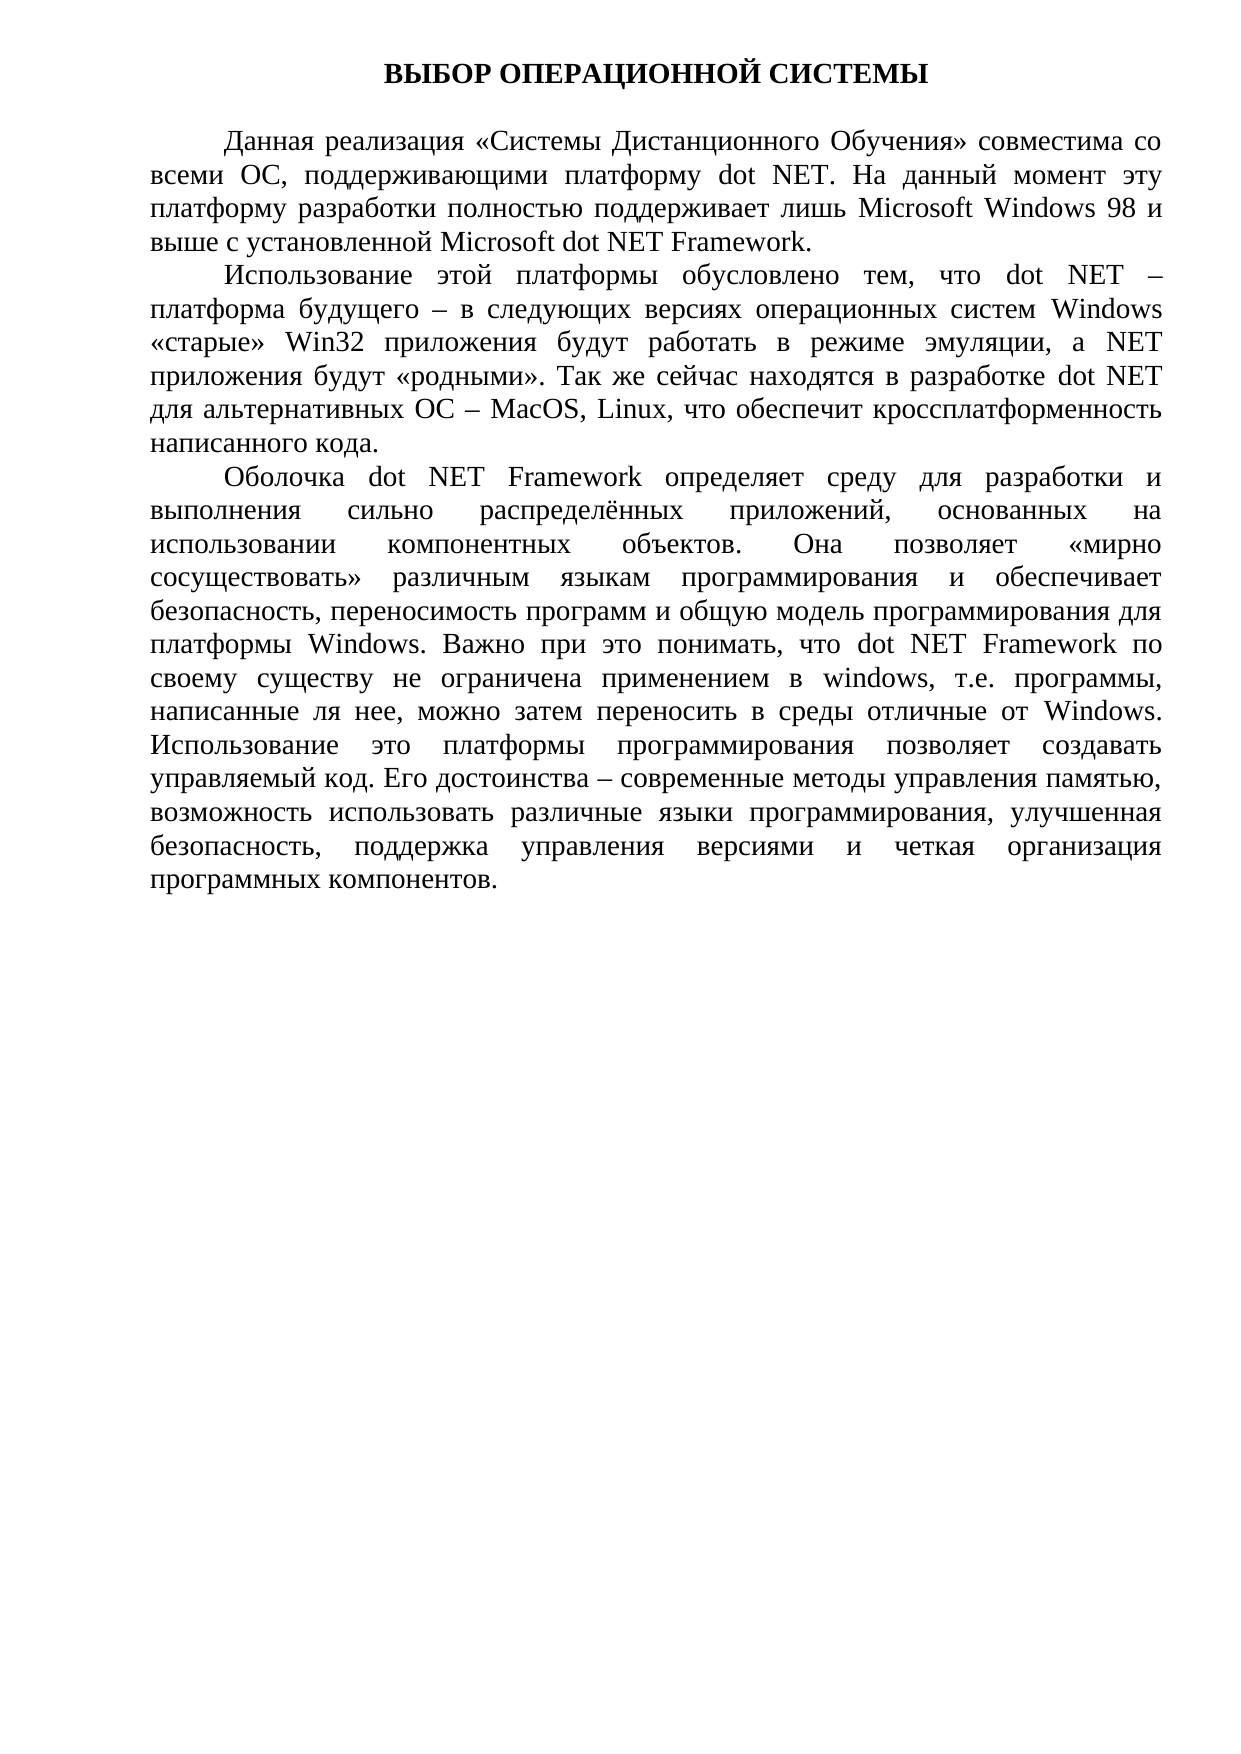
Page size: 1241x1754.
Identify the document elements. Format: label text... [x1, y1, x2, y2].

text Оболочка dot NET Framework определяет среду для разработки и выполнения сильно распределённых приложений, основанных на использовании компонентных объектов. Она позволяет «мирно сосуществовать» различным языкам программирования и обеспечивает безопасность, переносимость программ и общую модель программирования для платформы Windows. Важно при это понимать, что dot NET Framework по своему существу не ограничена применением в windows, т.е. программы, написанные ля нее, можно затем переносить в среды отличные от Windows. Использование это платформы программирования позволяет создавать управляемый код. Его достоинства – современные методы управления памятью, возможность использовать различные языки программирования, улучшенная безопасность, поддержка управления версиями и четкая организация программных компонентов. [150, 459, 1162, 895]
text Данная реализация «Системы Дистанционного Обучения» совместима со всеми ОС, поддерживающими платформу dot NET. На данный момент эту платформу разработки полностью поддерживает лишь Microsoft Windows 98 и выше с установленной Microsoft dot NET Framework. [150, 123, 1162, 257]
text ВЫБОР ОПЕРАЦИОННОЙ СИСТЕМЫ [150, 56, 1162, 90]
text Использование этой платформы обусловлено тем, что dot NET – платформа будущего – в следующих версиях операционных систем Windows «старые» Win32 приложения будут работать в режиме эмуляции, а NET приложения будут «родными». Так же сейчас находятся в разработке dot NET для альтернативных ОС – MacOS, Linux, что обеспечит кроссплатформенность написанного кода. [150, 257, 1162, 459]
